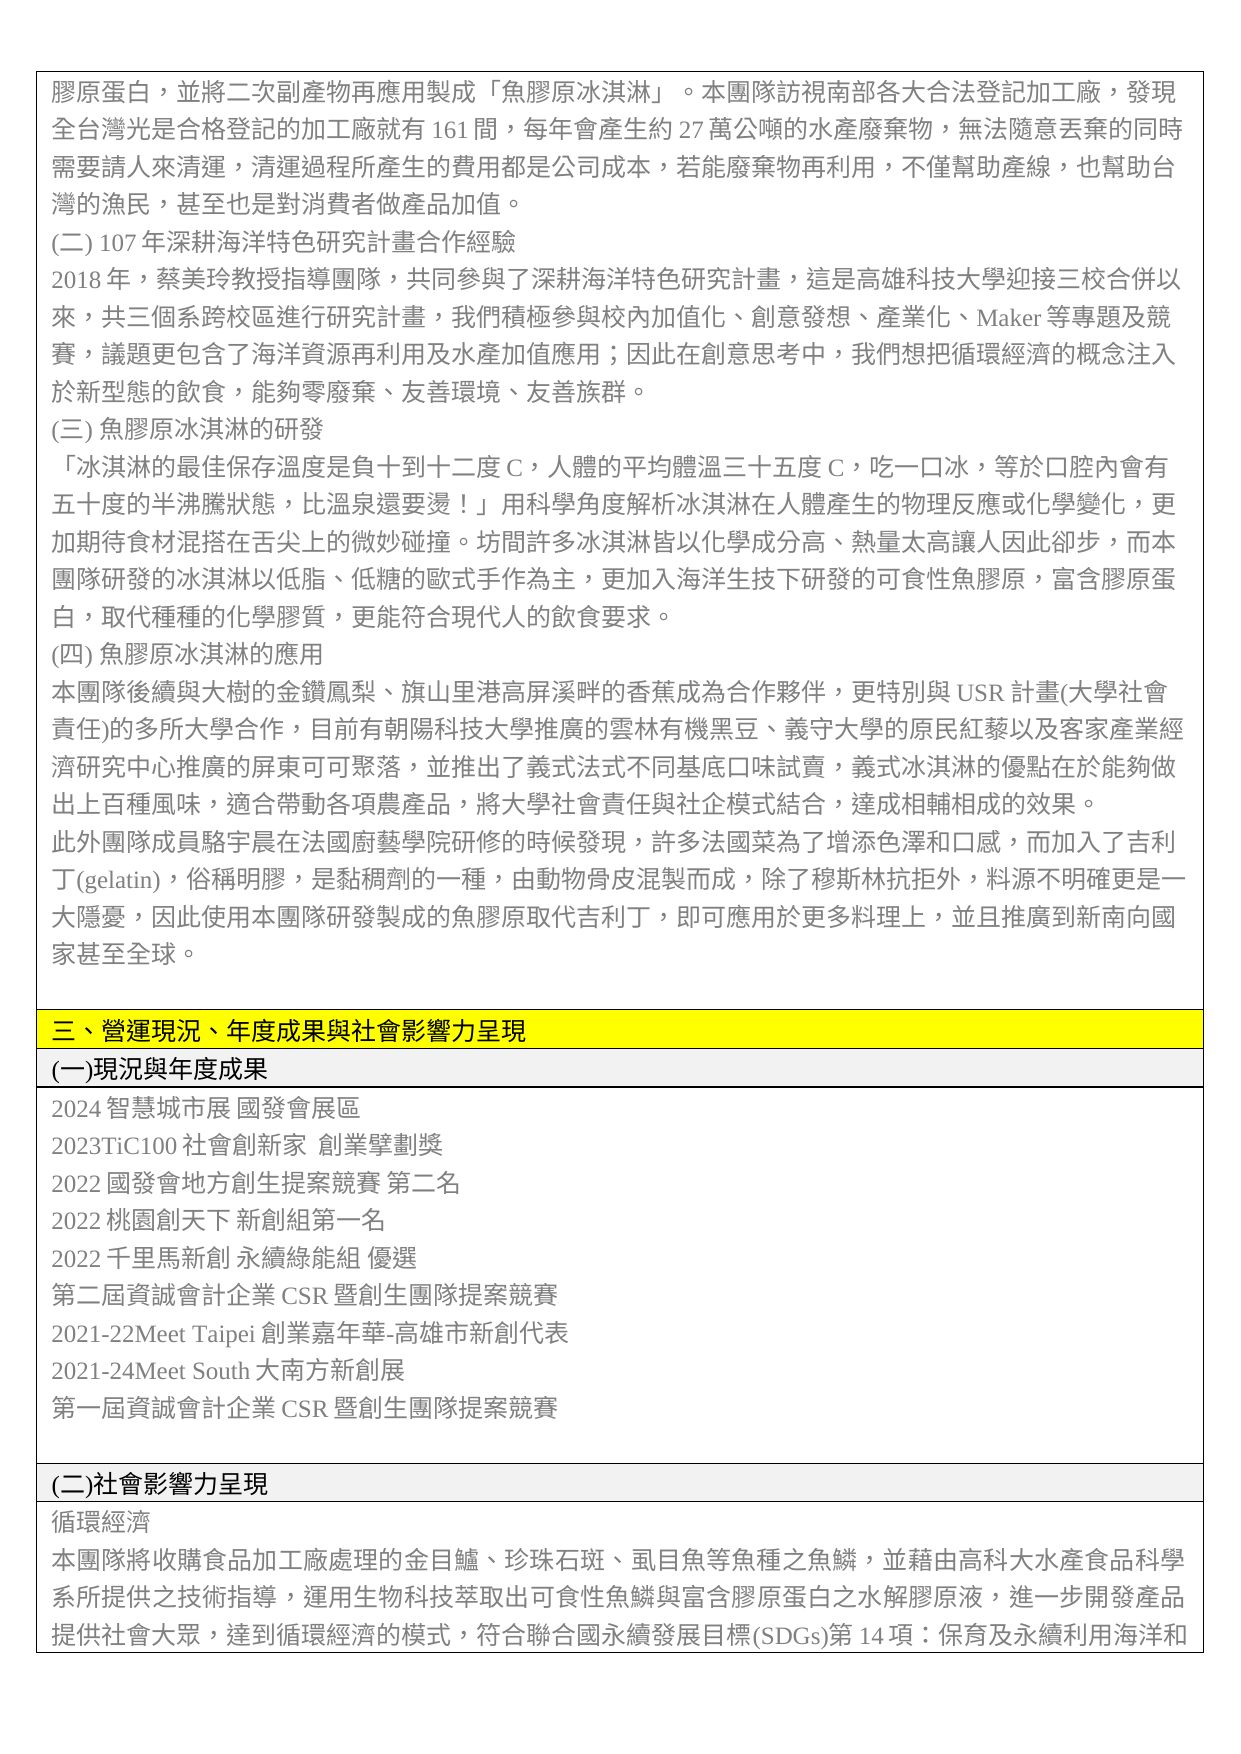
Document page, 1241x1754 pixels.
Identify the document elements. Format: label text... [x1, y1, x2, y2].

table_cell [37, 72, 1203, 1009]
table_cell (一)現況與年度成果 [37, 1049, 1203, 1086]
table_cell 三、營運現況、年度成果與社會影響力呈現 [37, 1010, 1203, 1048]
table_cell 2024智慧城市展 國發會展區 2023TiC100社會創新家 創業擘劃獎 2022國發會地方創生提案競賽 第二名 2022桃園創天下 新創組第一名 2022千里馬新創 永續綠能組 優選 第二屆資誠會計企業CSR暨創生團隊提案競賽 2021-22Meet Taipei創業嘉年華-高雄市新創代表 2021-24Meet South大南方新創展 第一屆資誠會計企業CSR暨創生團隊提案競賽 [37, 1088, 1203, 1462]
table_cell (二)社會影響力呈現 [37, 1464, 1203, 1501]
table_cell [37, 1502, 1203, 1652]
